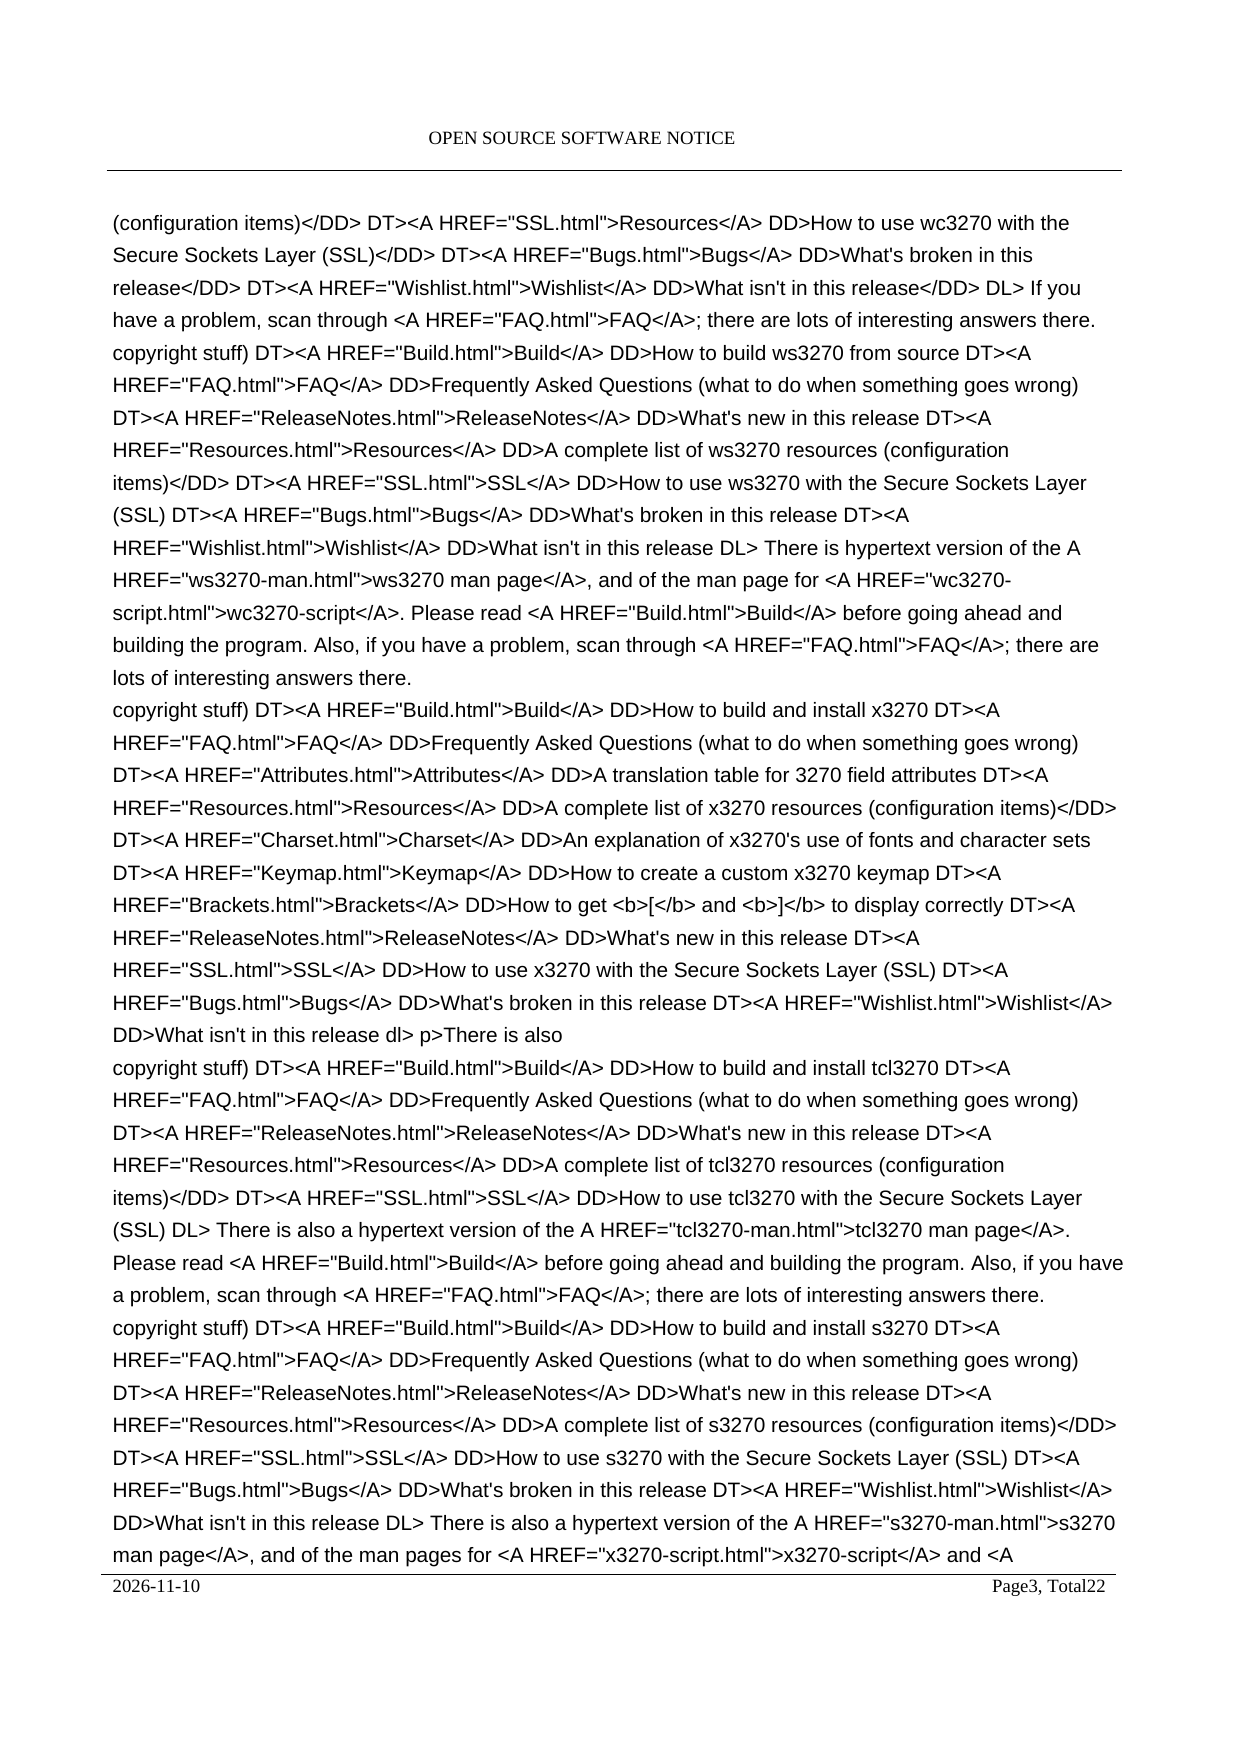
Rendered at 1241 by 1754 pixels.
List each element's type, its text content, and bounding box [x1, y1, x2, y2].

text copyright stuff) DT><A HREF="Build.html">Build</A> DD>How to build and install x3270 DT><A HREF="FAQ.html">FAQ</A> DD>Frequently Asked Questions (what to do when something goes wrong) DT><A HREF="Attributes.html">Attributes</A> DD>A translation table for 3270 field attributes DT><A HREF="Resources.html">Resources</A> DD>A complete list of x3270 resources (configuration items)</DD> DT><A HREF="Charset.html">Charset</A> DD>An explanation of x3270's use of fonts and character sets DT><A HREF="Keymap.html">Keymap</A> DD>How to create a custom x3270 keymap DT><A HREF="Brackets.html">Brackets</A> DD>How to get <b>[</b> and <b>]</b> to display correctly DT><A HREF="ReleaseNotes.html">ReleaseNotes</A> DD>What's new in this release DT><A HREF="SSL.html">SSL</A> DD>How to use x3270 with the Secure Sockets Layer (SSL) DT><A HREF="Bugs.html">Bugs</A> DD>What's broken in this release DT><A HREF="Wishlist.html">Wishlist</A> DD>What isn't in this release dl> p>There is also [112, 694, 1128, 1051]
text copyright stuff) DT><A HREF="Build.html">Build</A> DD>How to build ws3270 from source DT><A HREF="FAQ.html">FAQ</A> DD>Frequently Asked Questions (what to do when something goes wrong) DT><A HREF="ReleaseNotes.html">ReleaseNotes</A> DD>What's new in this release DT><A HREF="Resources.html">Resources</A> DD>A complete list of ws3270 resources (configuration items)</DD> DT><A HREF="SSL.html">SSL</A> DD>How to use ws3270 with the Secure Sockets Layer (SSL) DT><A HREF="Bugs.html">Bugs</A> DD>What's broken in this release DT><A HREF="Wishlist.html">Wishlist</A> DD>What isn't in this release DL> There is hypertext version of the A HREF="ws3270-man.html">ws3270 man page</A>, and of the man page for <A HREF="wc3270-script.html">wc3270-script</A>. Please read <A HREF="Build.html">Build</A> before going ahead and building the program. Also, if you have a problem, scan through <A HREF="FAQ.html">FAQ</A>; there are lots of interesting answers there. [112, 336, 1128, 694]
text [112, 206, 1128, 336]
text copyright stuff) DT><A HREF="Build.html">Build</A> DD>How to build and install tcl3270 DT><A HREF="FAQ.html">FAQ</A> DD>Frequently Asked Questions (what to do when something goes wrong) DT><A HREF="ReleaseNotes.html">ReleaseNotes</A> DD>What's new in this release DT><A HREF="Resources.html">Resources</A> DD>A complete list of tcl3270 resources (configuration items)</DD> DT><A HREF="SSL.html">SSL</A> DD>How to use tcl3270 with the Secure Sockets Layer (SSL) DL> There is also a hypertext version of the A HREF="tcl3270-man.html">tcl3270 man page</A>. Please read <A HREF="Build.html">Build</A> before going ahead and building the program. Also, if you have a problem, scan through <A HREF="FAQ.html">FAQ</A>; there are lots of interesting answers there. [112, 1051, 1128, 1311]
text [112, 1311, 1128, 1571]
